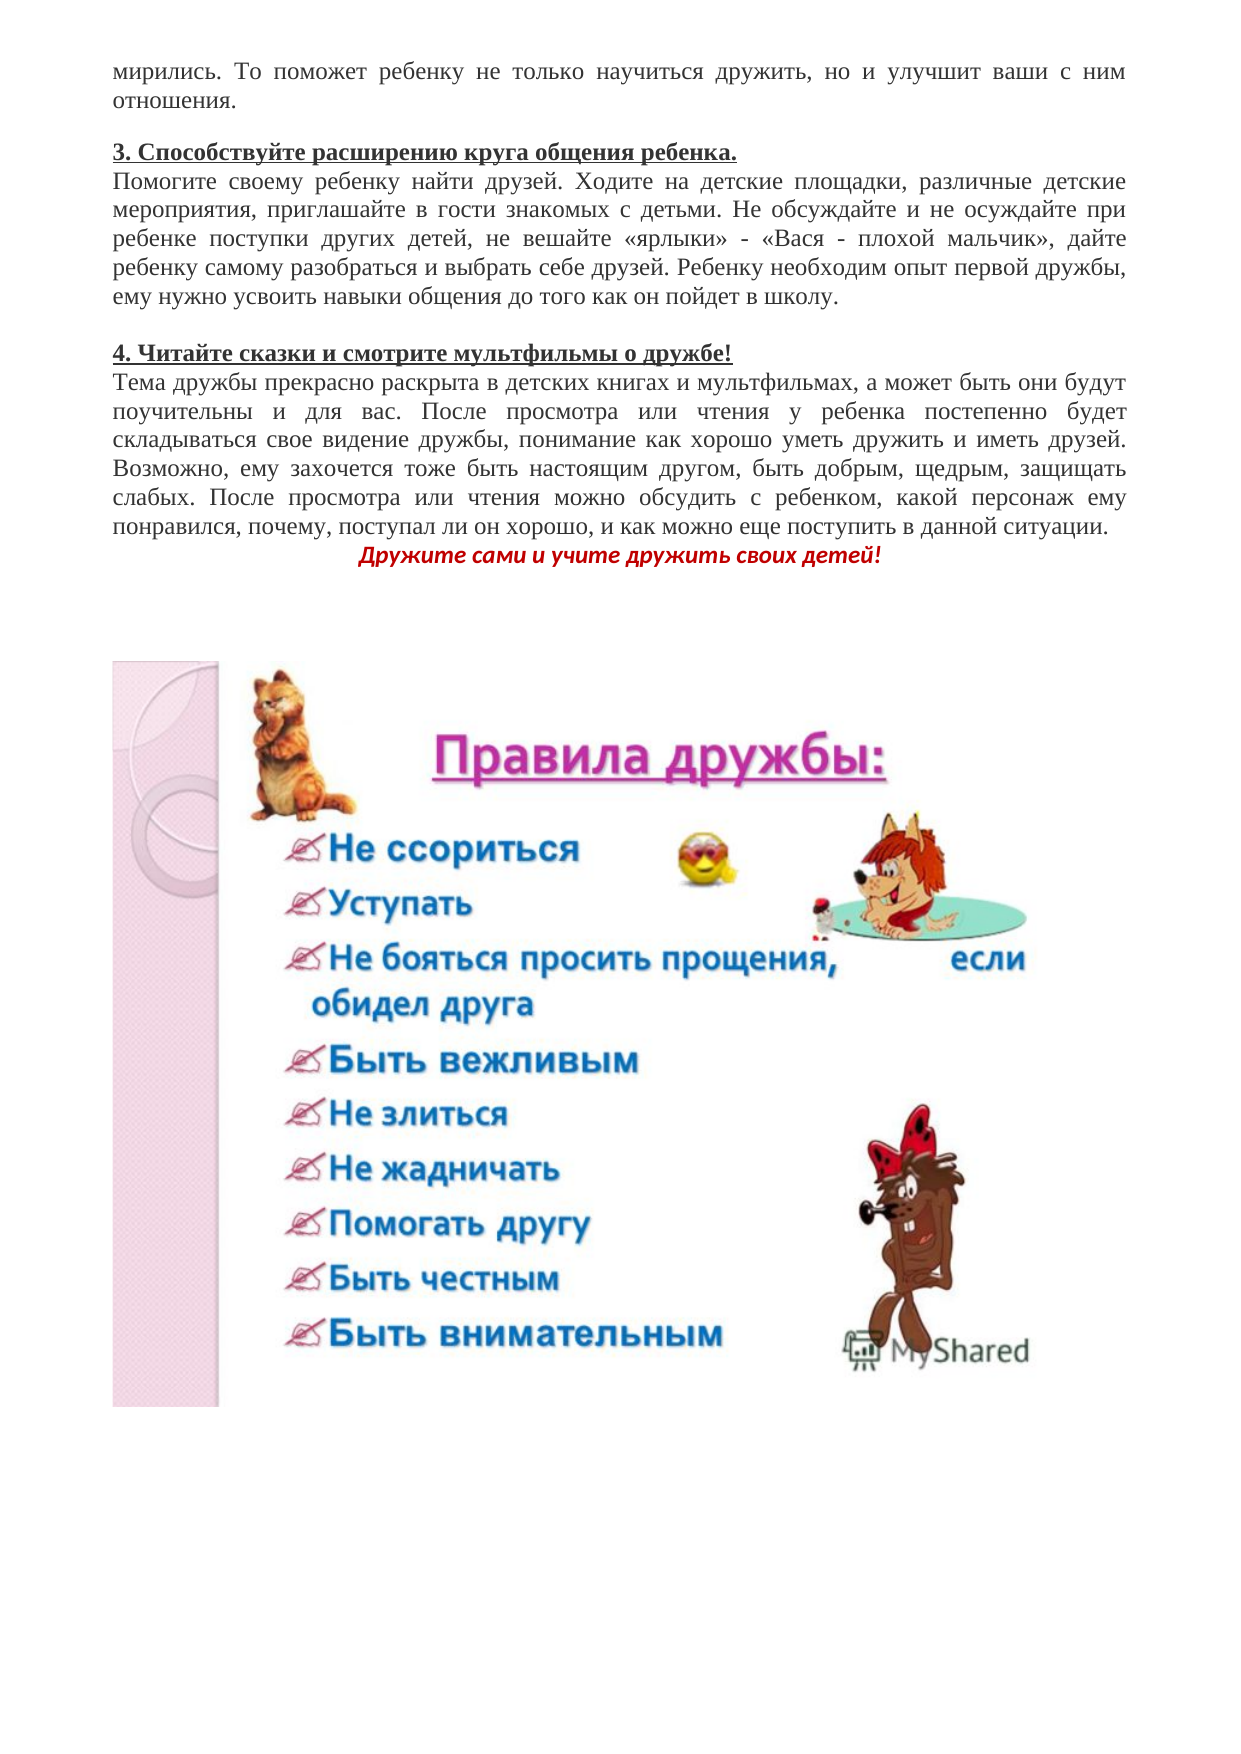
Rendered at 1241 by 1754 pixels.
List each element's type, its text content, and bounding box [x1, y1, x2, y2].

text 4. Читайте сказки и смотрите мультфильмы о дружбе! [112, 338, 1128, 367]
picture [112, 661, 1075, 1407]
text Тема дружбы прекрасно раскрыта в детских книгах и мультфильмах, а может быть они будут поучительны и для вас. После просмотра или чтения у ребенка постепенно будет складываться свое видение дружбы, понимание как хорошо уметь дружить и иметь друзей. Возможно, ему захочется тоже быть настоящим другом, быть добрым, щедрым, защищать слабых. После просмотра или чтения можно обсудить с ребенком, какой персонаж ему понравился, почему, поступал ли он хорошо, и как можно еще поступить в данной ситуации. [112, 367, 1128, 539]
text Помогите своему ребенку найти друзей. Ходите на детские площадки, различные детские мероприятия, приглашайте в гости знакомых с детьми. Не обсуждайте и не осуждайте при ребенке поступки других детей, не вешайте «ярлыки» - «Вася - плохой мальчик», дайте ребенку самому разобраться и выбрать себе друзей. Ребенку необходим опыт первой дружбы, ему нужно усвоить навыки общения до того как он пойдет в школу. [112, 166, 1128, 309]
text 3. Способствуйте расширению круга общения ребенка. [112, 137, 1128, 166]
text Дружите сами и учите дружить своих детей! [112, 539, 1128, 570]
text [112, 56, 1128, 114]
